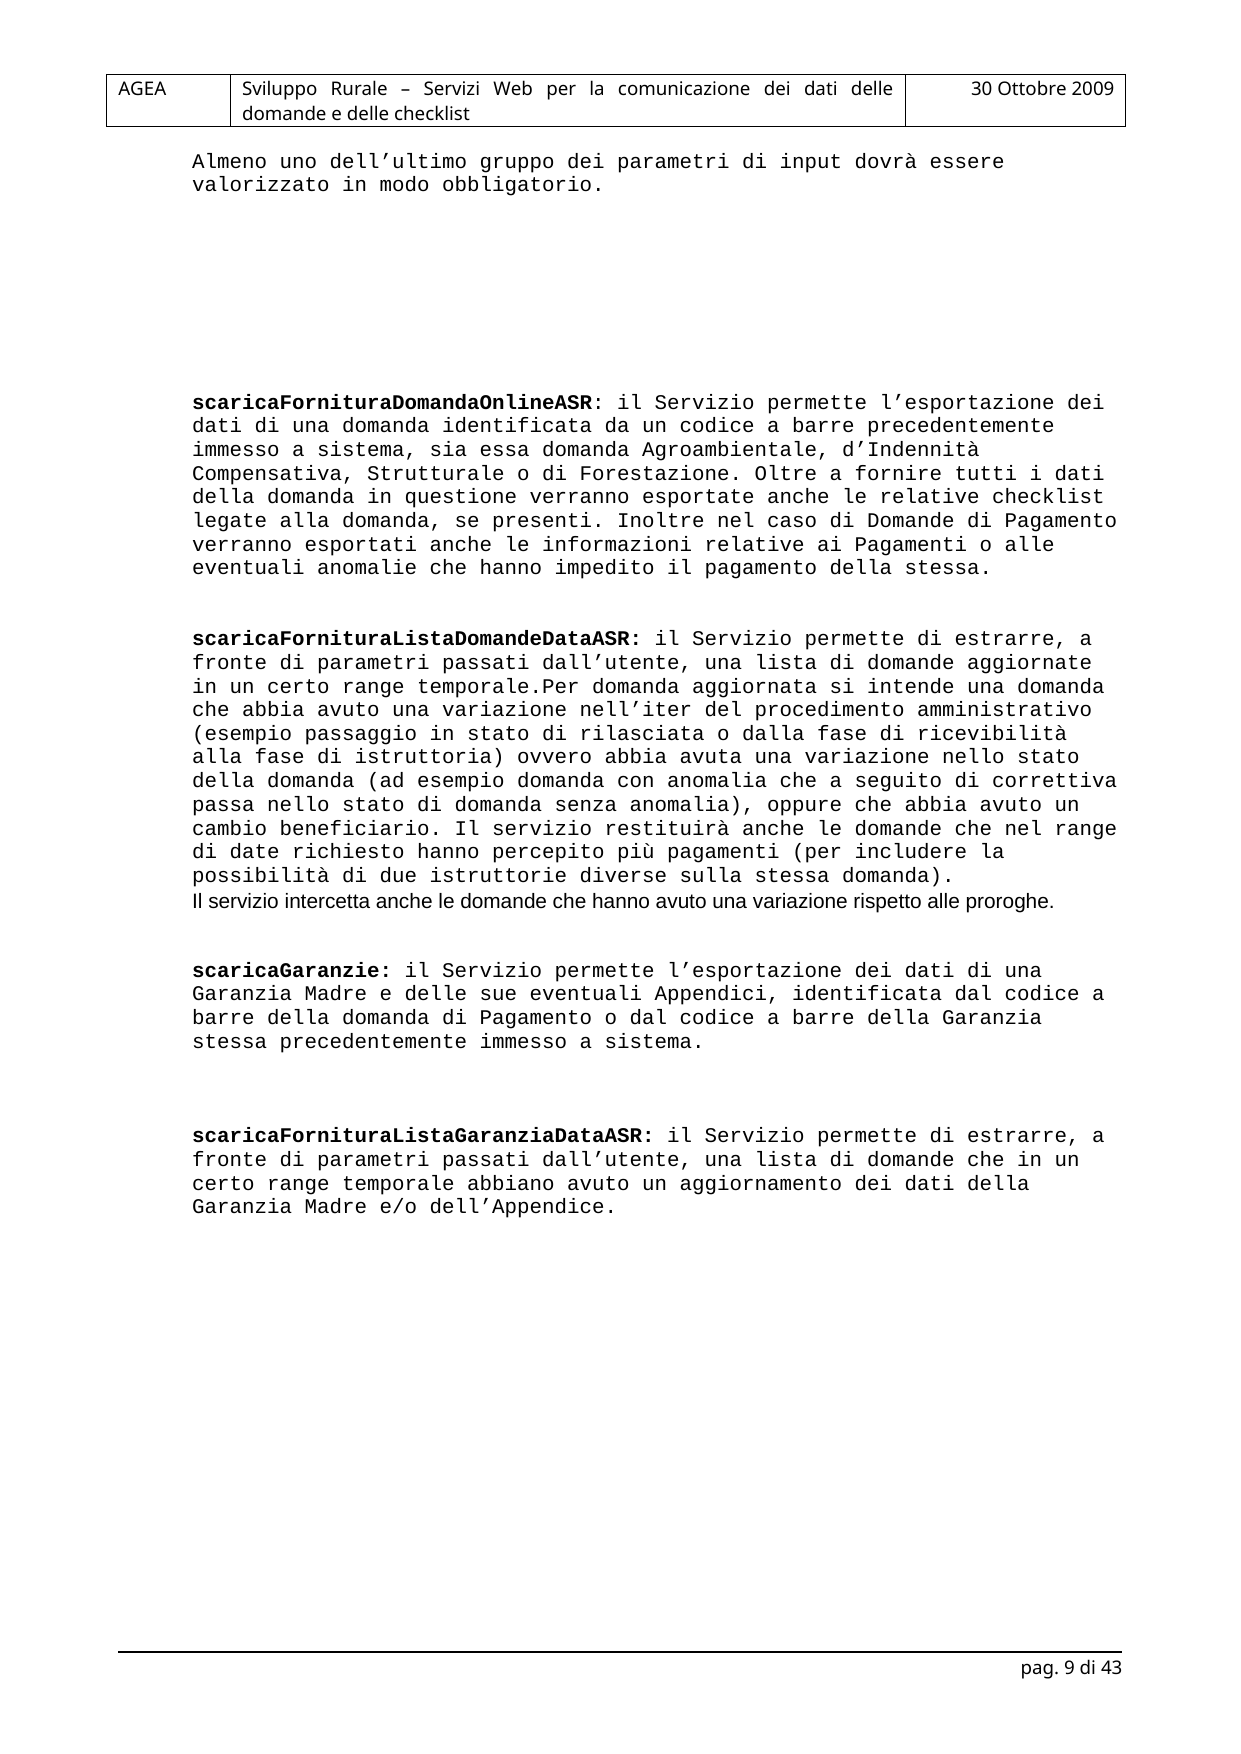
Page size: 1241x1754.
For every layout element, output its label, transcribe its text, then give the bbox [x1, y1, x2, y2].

list Almeno uno dell’ultimo gruppo dei parametri di input dovrà essere valorizzato in modo obbligatorio. [192, 151, 1122, 198]
list Il servizio intercetta anche le domande che hanno avuto una variazione rispetto alle proroghe. [192, 888, 1122, 912]
list scaricaFornituraListaDomandeDataASR: il Servizio permette di estrarre, a fronte di parametri passati dall’utente, una lista di domande aggiornate in un certo range temporale.Per domanda aggiornata si intende una domanda che abbia avuto una variazione nell’iter del procedimento amministrativo (esempio passaggio in stato di rilasciata o dalla fase di ricevibilità alla fase di istruttoria) ovvero abbia avuta una variazione nello stato della domanda (ad esempio domanda con anomalia che a seguito di correttiva passa nello stato di domanda senza anomalia), oppure che abbia avuto un cambio beneficiario. Il servizio restituirà anche le domande che nel range di date richiesto hanno percepito più pagamenti (per includere la possibilità di due istruttorie diverse sulla stessa domanda). [192, 628, 1122, 888]
list scaricaGaranzie: il Servizio permette l’esportazione dei dati di una Garanzia Madre e delle sue eventuali Appendici, identificata dal codice a barre della domanda di Pagamento o dal codice a barre della Garanzia stessa precedentemente immesso a sistema. [192, 960, 1122, 1054]
list scaricaFornituraListaGaranziaDataASR: il Servizio permette di estrarre, a fronte di parametri passati dall’utente, una lista di domande che in un certo range temporale abbiano avuto un aggiornamento dei dati della Garanzia Madre e/o dell’Appendice. [192, 1125, 1122, 1220]
list scaricaFornituraDomandaOnlineASR: il Servizio permette l’esportazione dei dati di una domanda identificata da un codice a barre precedentemente immesso a sistema, sia essa domanda Agroambientale, d’Indennità Compensativa, Strutturale o di Forestazione. Oltre a fornire tutti i dati della domanda in questione verranno esportate anche le relative checklist legate alla domanda, se presenti. Inoltre nel caso di Domande di Pagamento verranno esportati anche le informazioni relative ai Pagamenti o alle eventuali anomalie che hanno impedito il pagamento della stessa. [192, 392, 1122, 581]
